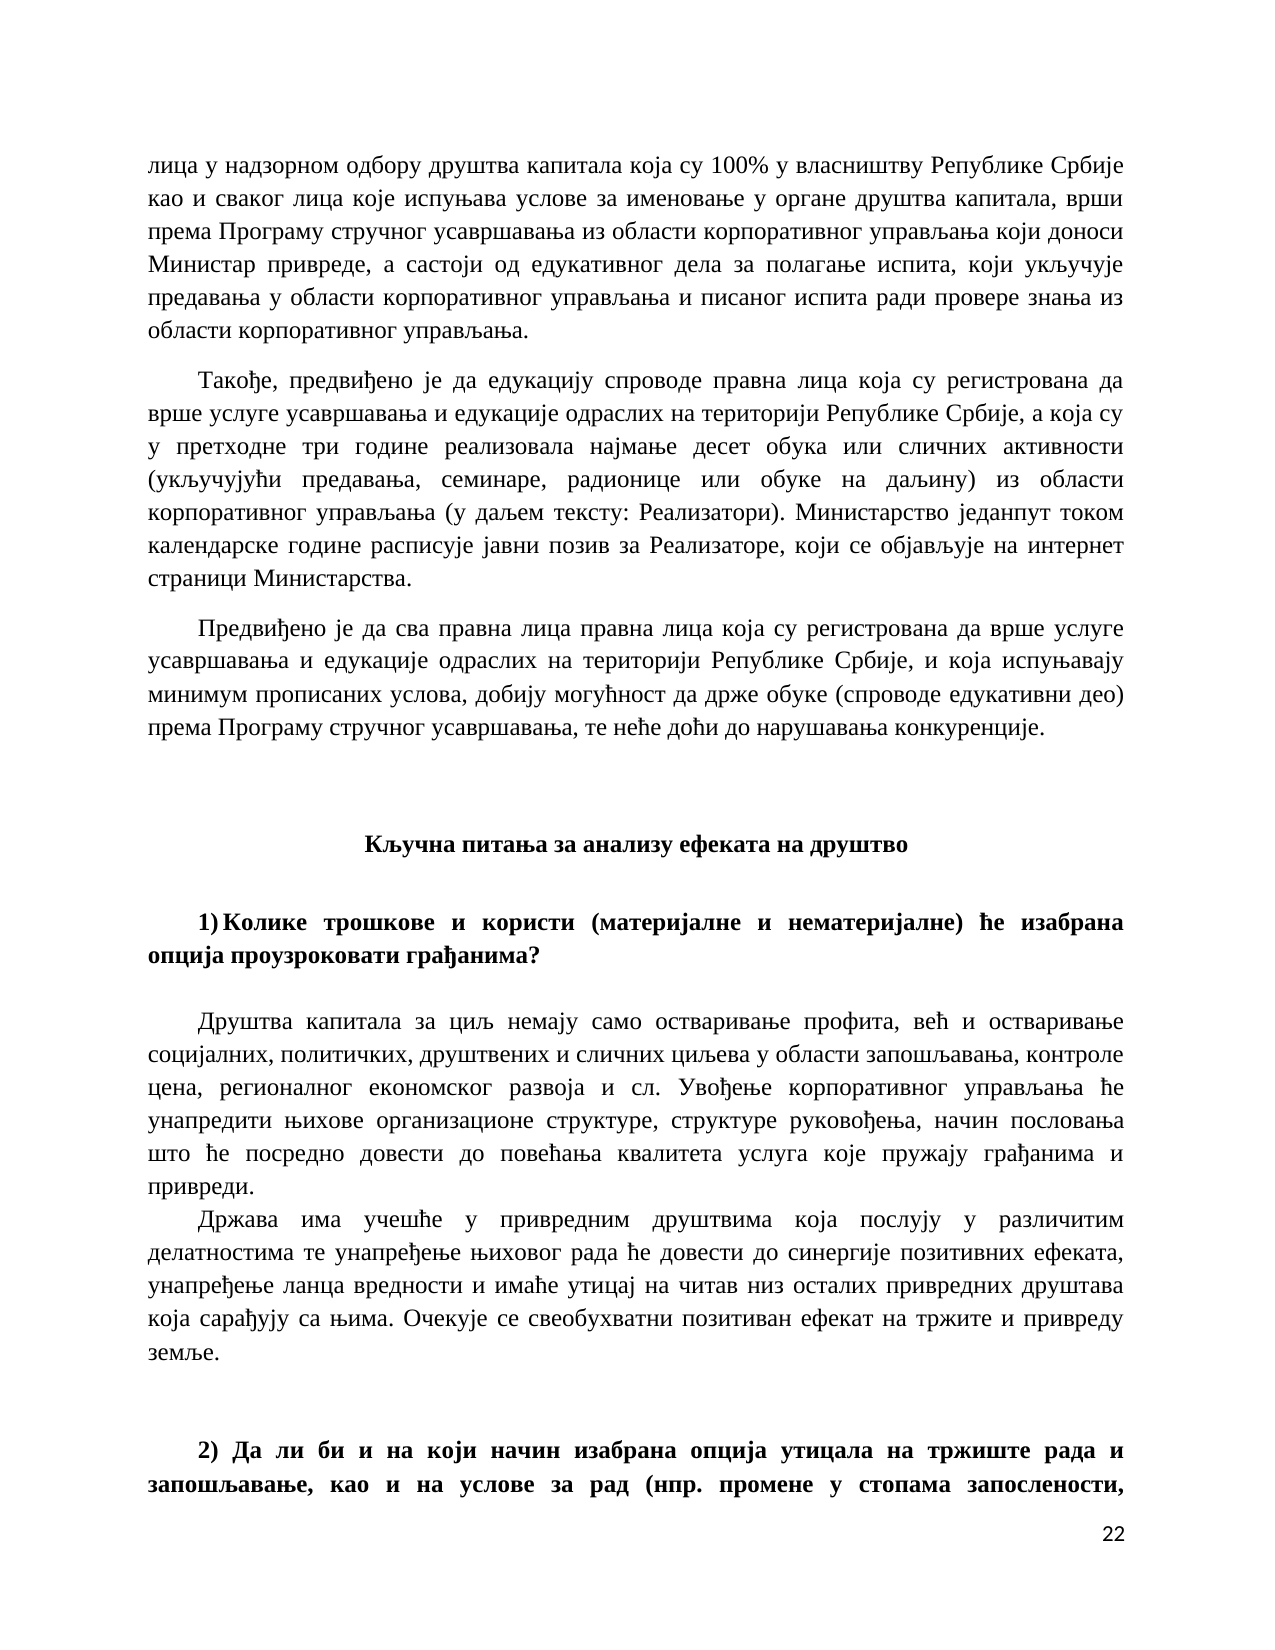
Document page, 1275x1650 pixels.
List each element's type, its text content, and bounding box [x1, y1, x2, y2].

list Колике трошкове и користи (материјалне и нематеријалне) ће изабрана опција проузроковати грађанима? [148, 907, 1125, 969]
text Друштва капитала за циљ немају само остваривање профита, већ и остваривање социјалних, политичких, друштвених и сличних циљева у области запошљавања, контроле цена, регионалног економског развоја и сл. Увођење корпоративног управљања ће унапредити њихове организационе структуре, структуре руковођења, начин пословања што ће посредно довести до повећања квалитета услуга које пружају грађанима и привреди. [148, 1006, 1125, 1200]
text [148, 150, 1125, 344]
text Кључна питања за анализу ефеката на друштво [148, 829, 1125, 857]
text Такође, предвиђено је да едукацију спроводе правна лица која су регистрована да врше услуге усавршавања и едукације одраслих на територији Републике Србије, а која су у претходне три године реализовала најмање десет обука или сличних активности (укључујући предавања, семинаре, радионице или обуке на даљину) из области корпоративног управљања (у даљем тексту: Реализатори). Министарство једанпут током календарске године расписује јавни позив за Реализаторе, који се објављује на интернет страници Министарства. [148, 365, 1125, 592]
text Држава има учешће у привредним друштвима која послују у различитим делатностима те унапређење њиховог рада ће довести до синергије позитивних ефеката, унапређење ланца вредности и имаће утицај на читав низ осталих привредних друштава која сарађују са њима. Очекује се свеобухватни позитиван ефекат на тржите и привреду земље. [148, 1204, 1125, 1365]
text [148, 1436, 1125, 1497]
text Предвиђено је да сва правна лица правна лица која су регистрована да врше услуге усавршавања и едукације одраслих на територији Републике Србије, и која испуњавају минимум прописаних услова, добију могућност да држе обуке (спроводе едукативни део) према Програму стручног усавршавања, те неће доћи до нарушавања конкуренције. [148, 613, 1125, 740]
